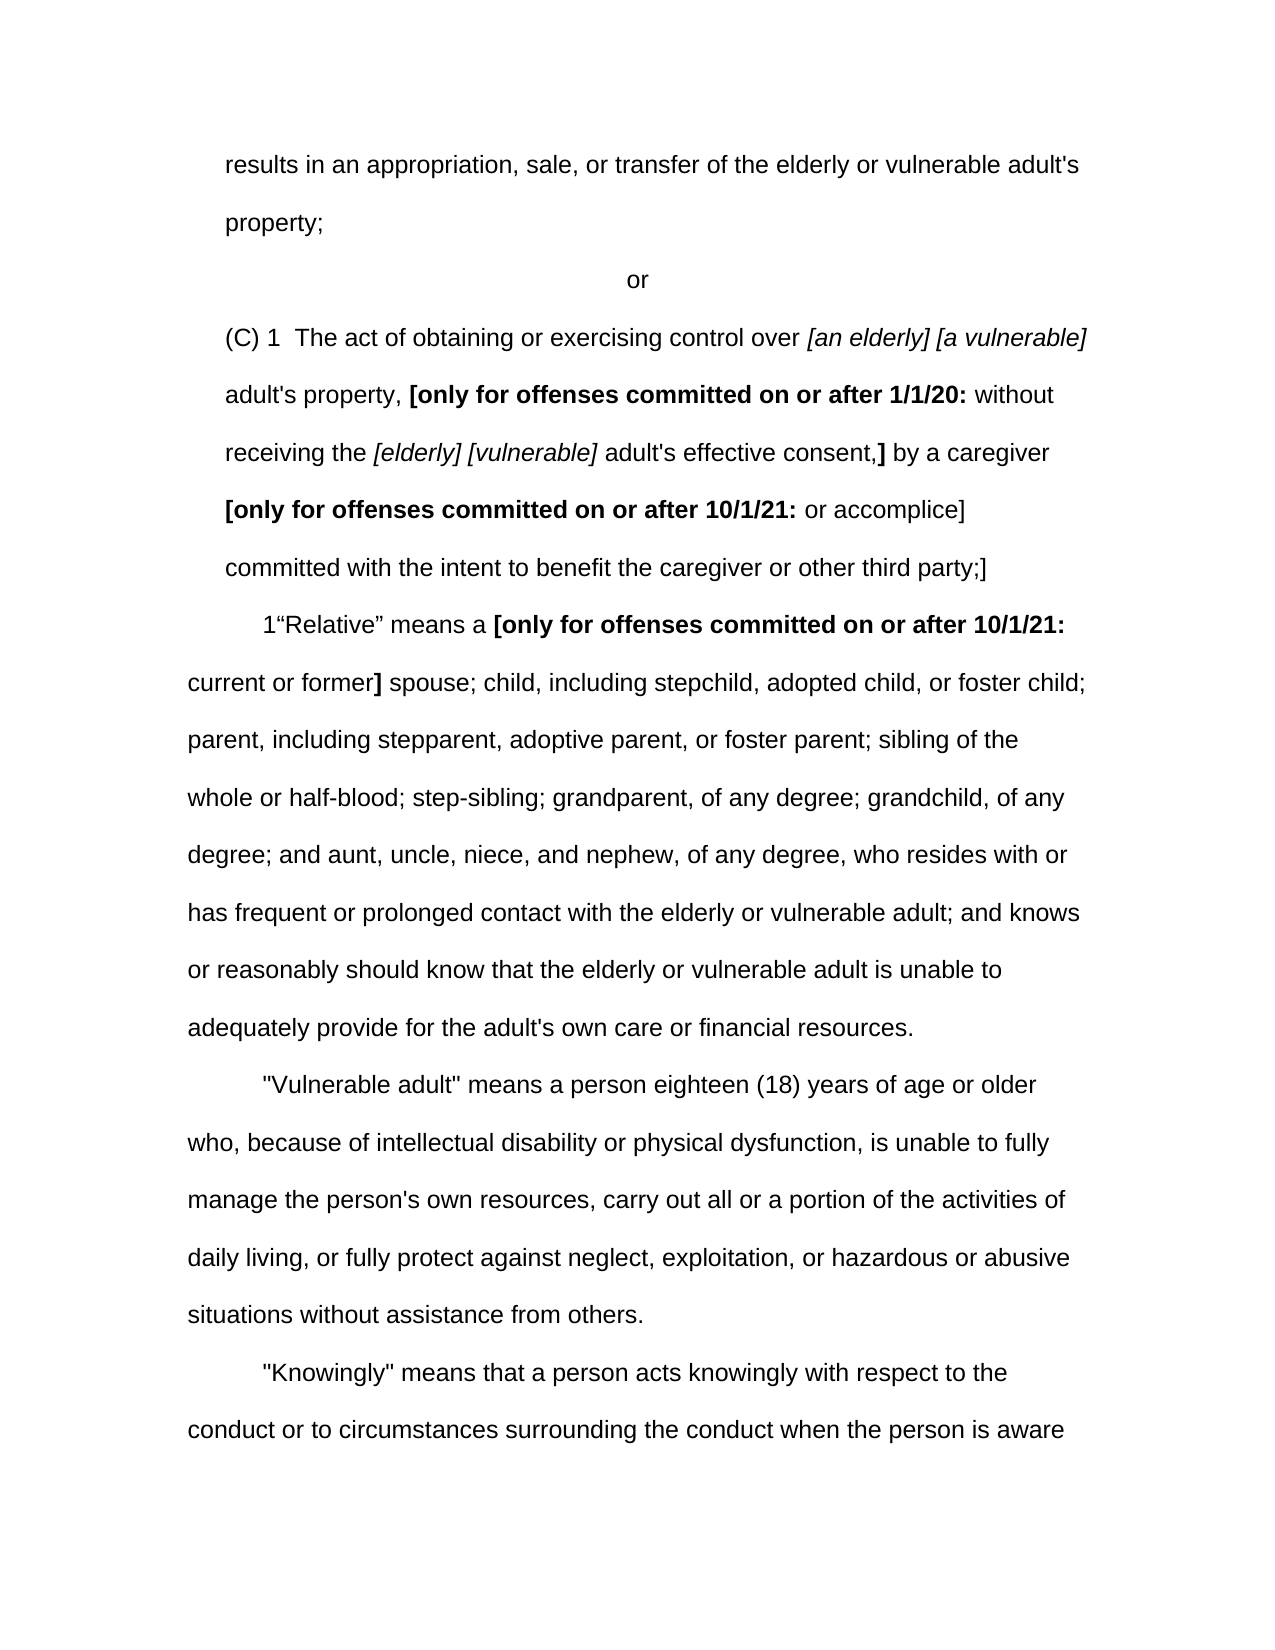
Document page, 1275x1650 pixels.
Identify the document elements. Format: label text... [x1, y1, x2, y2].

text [225, 150, 1087, 236]
text (C) The act of obtaining or exercising control over [an elderly] [a vulnerable] adult's property, [only for offenses committed on or after 1/1/20: without receiving the [elderly] [vulnerable] adult's effective consent,] by a caregiver [only for offenses committed on or after 10/1/21: or accomplice] committed with the intent to benefit the caregiver or other third party;] [225, 322, 1087, 581]
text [187, 1357, 1087, 1444]
text or [187, 265, 1087, 294]
text "Vulnerable adult" means a person eighteen (18) years of age or older who, because of intellectual disability or physical dysfunction, is unable to fully manage the person's own resources, carry out all or a portion of the activities of daily living, or fully protect against neglect, exploitation, or hazardous or abusive situations without assistance from others. [187, 1070, 1087, 1329]
text “Relative” means a [only for offenses committed on or after 10/1/21: current or former] spouse; child, including stepchild, adopted child, or foster child; parent, including stepparent, adoptive parent, or foster parent; sibling of the whole or half-blood; step-sibling; grandparent, of any degree; grandchild, of any degree; and aunt, uncle, niece, and nephew, of any degree, who resides with or has frequent or prolonged contact with the elderly or vulnerable adult; and knows or reasonably should know that the elderly or vulnerable adult is unable to adequately provide for the adult's own care or financial resources. [187, 610, 1087, 1041]
